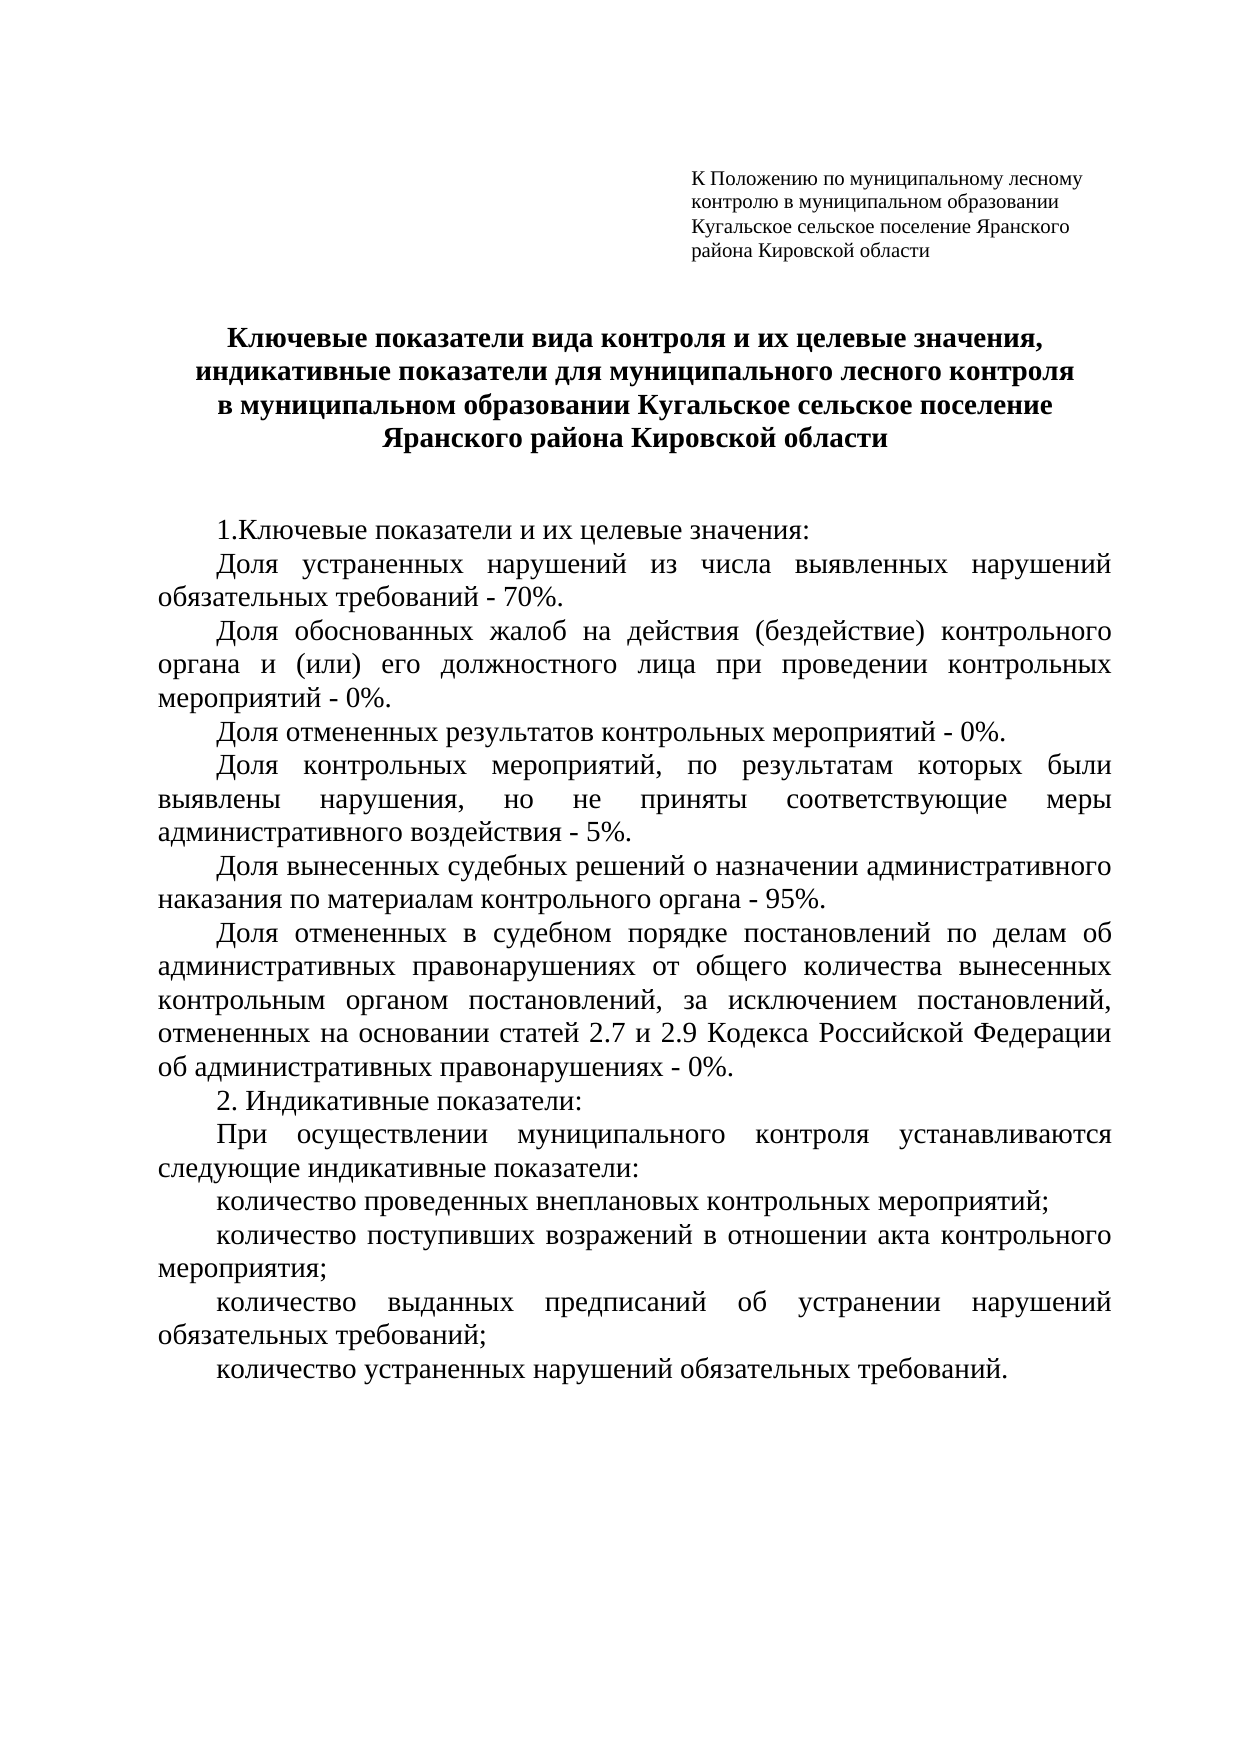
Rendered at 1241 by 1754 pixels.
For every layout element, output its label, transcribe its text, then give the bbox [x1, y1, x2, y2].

text количество устраненных нарушений обязательных требований. [158, 1351, 1113, 1384]
text Ключевые показатели вида контроля и их целевые значения, индикативные показатели для муниципального лесного контроля в муниципальном образовании Кугальское сельское поселение Яранского района Кировской области [158, 320, 1113, 454]
text Доля отмененных результатов контрольных мероприятий - 0%. [158, 714, 1113, 747]
text К Положению по муниципальному лесному контролю в муниципальном образовании Кугальское сельское поселение Яранского района Кировской области [691, 165, 1113, 262]
text Доля контрольных мероприятий, по результатам которых были выявлены нарушения, но не приняты соответствующие меры административного воздействия - 5%. [158, 747, 1113, 848]
text Доля обоснованных жалоб на действия (бездействие) контрольного органа и (или) его должностного лица при проведении контрольных мероприятий - 0%. [158, 613, 1113, 714]
text Доля устраненных нарушений из числа выявленных нарушений обязательных требований - 70%. [158, 546, 1113, 613]
text количество выданных предписаний об устранении нарушений обязательных требований; [158, 1284, 1113, 1351]
text Доля вынесенных судебных решений о назначении административного наказания по материалам контрольного органа - 95%. [158, 848, 1113, 915]
text Доля отмененных в судебном порядке постановлений по делам об административных правонарушениях от общего количества вынесенных контрольным органом постановлений, за исключением постановлений, отмененных на основании статей 2.7 и 2.9 Кодекса Российской Федерации об административных правонарушениях - 0%. [158, 915, 1113, 1083]
text При осуществлении муниципального контроля устанавливаются следующие индикативные показатели: [158, 1116, 1113, 1183]
text количество проведенных внеплановых контрольных мероприятий; [158, 1183, 1113, 1217]
text 1.Ключевые показатели и их целевые значения: [158, 512, 1113, 546]
text количество поступивших возражений в отношении акта контрольного мероприятия; [158, 1217, 1113, 1284]
text 2. Индикативные показатели: [158, 1083, 1113, 1116]
